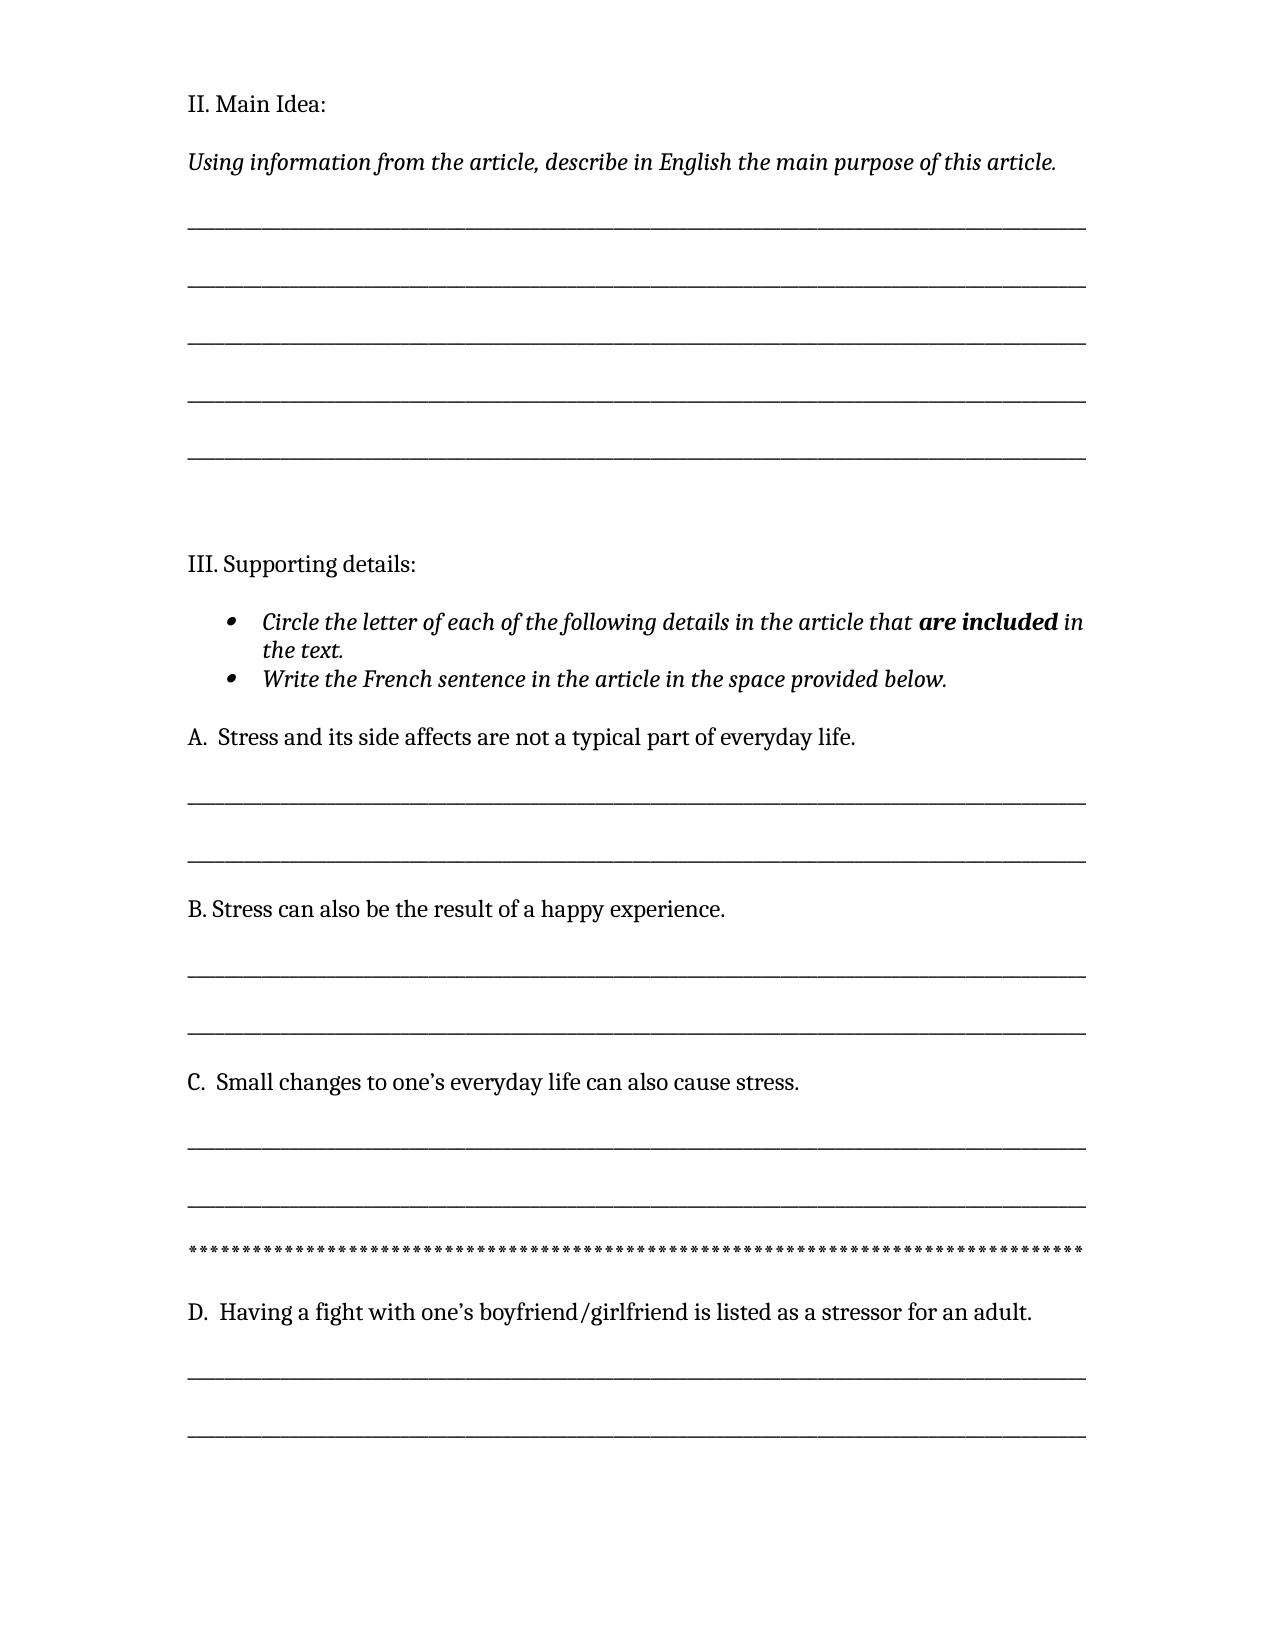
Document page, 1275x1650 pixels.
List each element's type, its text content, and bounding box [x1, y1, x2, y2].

text Using information from the article, describe in English the main purpose of this article. [187, 147, 1087, 176]
text _________________________________________________________________________________________________ [187, 205, 1087, 234]
text _________________________________________________________________________________________________ [187, 1125, 1087, 1154]
text A. Stress and its side affects are not a typical part of everyday life. [187, 722, 1087, 751]
text _________________________________________________________________________________________________ [187, 1182, 1087, 1211]
text _________________________________________________________________________________________________ [187, 780, 1087, 809]
text II. Main Idea: [187, 90, 1087, 119]
text _________________________________________________________________________________________________ [187, 435, 1087, 464]
text _________________________________________________________________________________________________ [187, 952, 1087, 981]
text B. Stress can also be the result of a happy experience. [187, 895, 1087, 924]
text _________________________________________________________________________________________________ [187, 1010, 1087, 1039]
text III. Supporting details: [187, 550, 1087, 579]
list Circle the letter of each of the following details in the article that are included in the text. [225, 607, 1087, 665]
text C. Small changes to one’s everyday life can also cause stress. [187, 1067, 1087, 1096]
text _________________________________________________________________________________________________ [187, 377, 1087, 406]
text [187, 1412, 1087, 1441]
text D. Having a fight with one’s boyfriend/girlfriend is listed as a stressor for an adult. [187, 1297, 1087, 1326]
text _________________________________________________________________________________________________ [187, 262, 1087, 291]
text ************************************************************************************ [187, 1240, 1087, 1269]
list Write the French sentence in the article in the space provided below. [225, 665, 1087, 694]
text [187, 1355, 1087, 1384]
text _________________________________________________________________________________________________ [187, 320, 1087, 349]
text _________________________________________________________________________________________________ [187, 837, 1087, 866]
